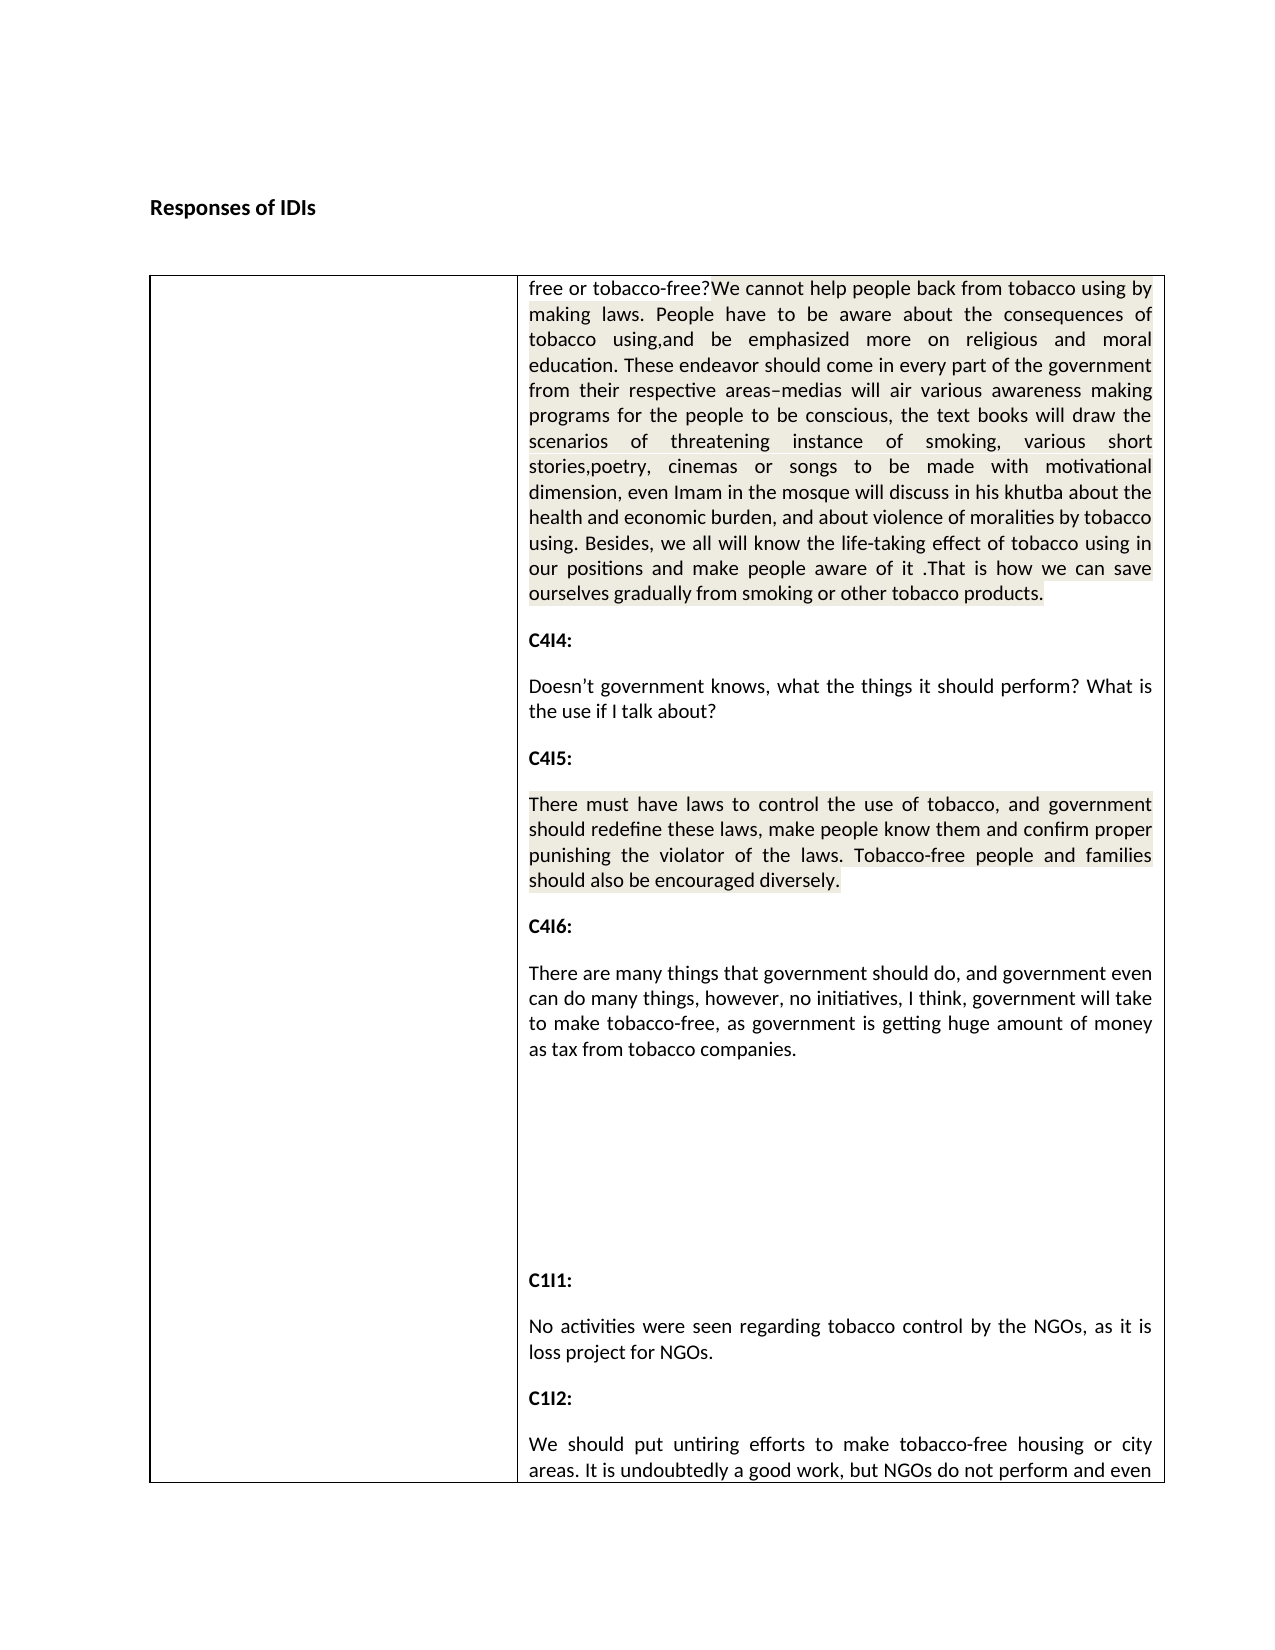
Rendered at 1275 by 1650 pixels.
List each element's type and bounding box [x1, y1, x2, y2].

table_cell [151, 276, 517, 1482]
table_cell [518, 276, 1164, 1482]
